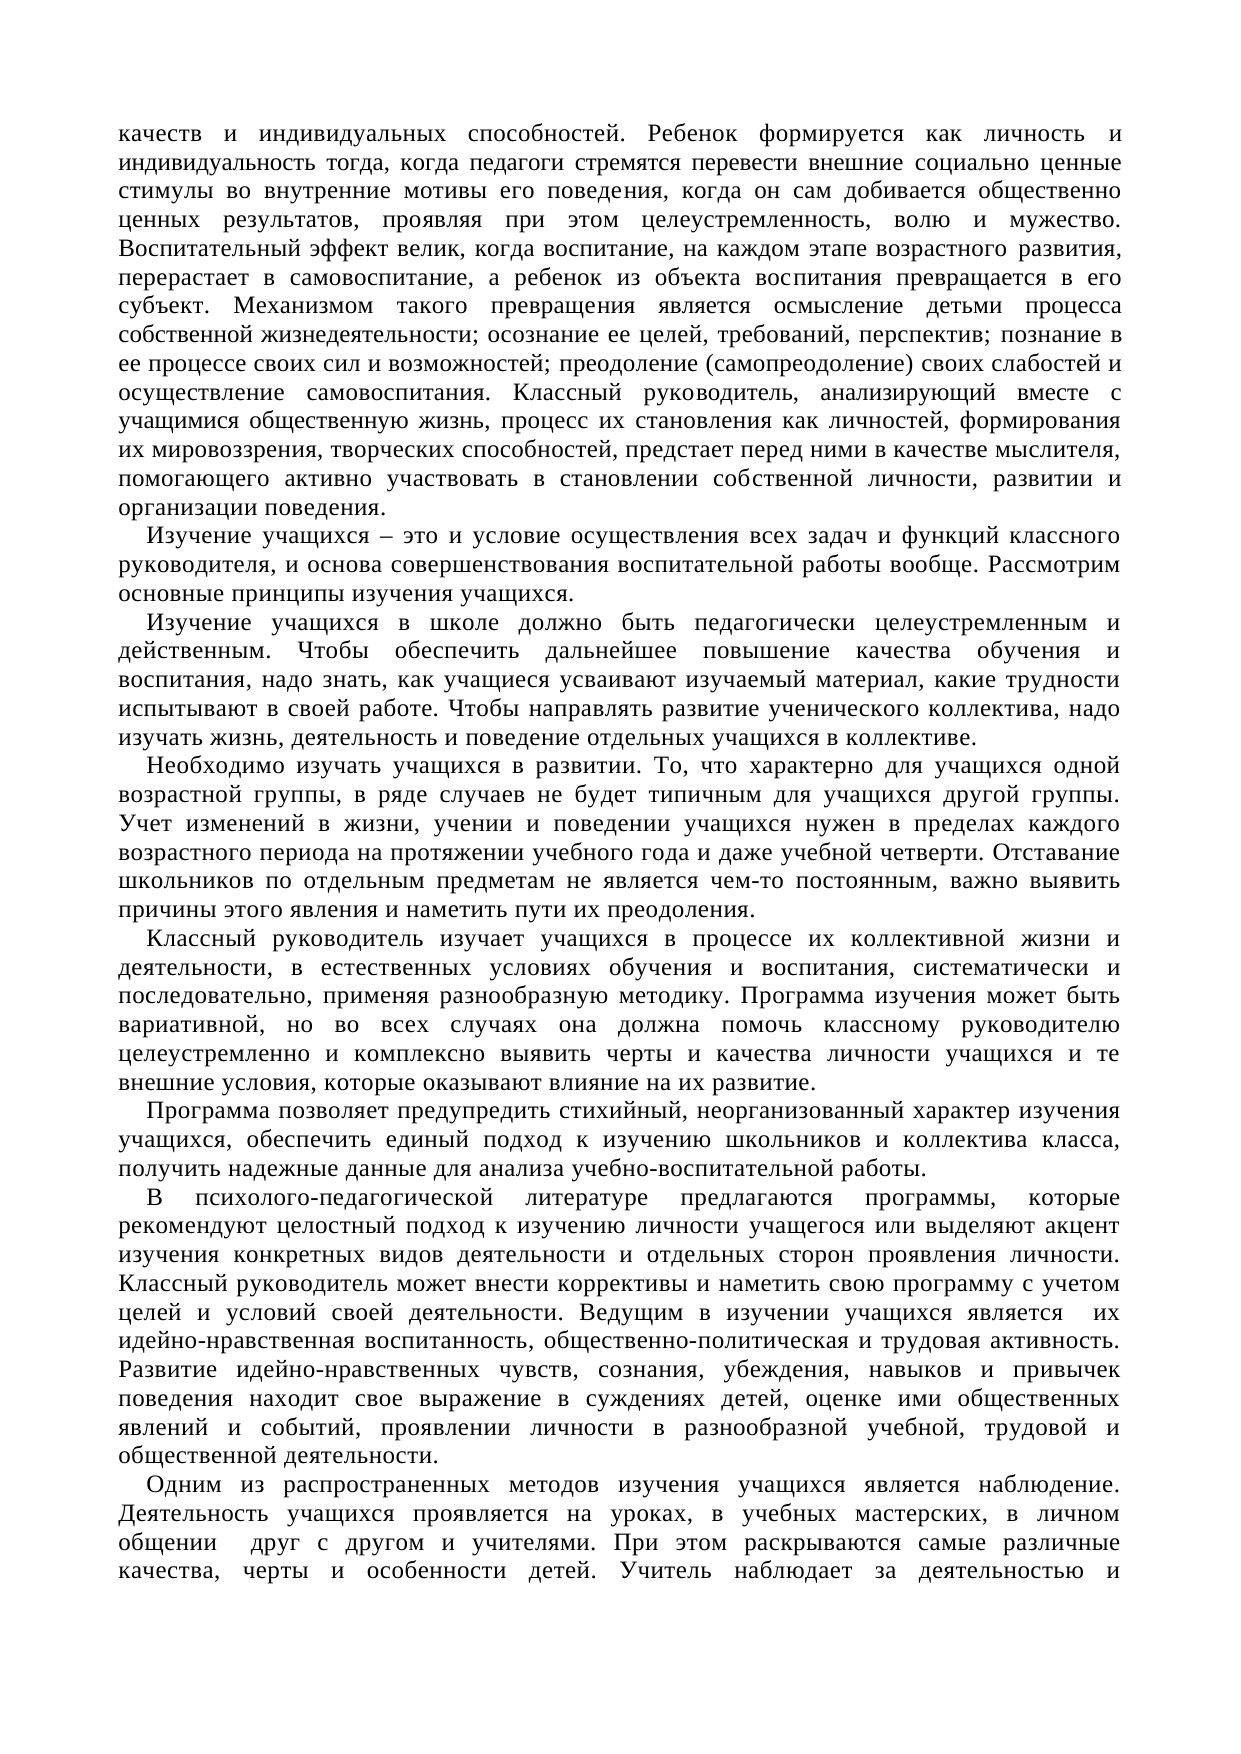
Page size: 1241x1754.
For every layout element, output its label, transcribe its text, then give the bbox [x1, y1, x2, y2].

text Необходимо изучать учащихся в развитии. То, что характерно для учащихся одной возрастной группы, в ряде случаев не будет типичным для учащихся другой группы. Учет изменений в жизни, учении и поведении учащихся нужен в пределах каждого возрастного периода на протяжении учебного года и даже учебной четверти. Отставание школьников по отдельным предметам не является чем-то постоянным, важно выявить причины этого явления и наметить пути их преодоления. [118, 751, 1122, 923]
text Изучение учащихся в школе должно быть педагогически целеустремленным и действенным. Чтобы обеспечить дальнейшее повышение качества обучения и воспитания, надо знать, как учащиеся усваивают изучаемый материал, какие трудности испытывают в своей работе. Чтобы направлять развитие ученического коллектива, надо изучать жизнь, деятельность и поведение отдельных учащихся в коллективе. [118, 607, 1122, 751]
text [118, 1469, 1122, 1584]
text Классный руководитель изучает учащихся в процессе их коллективной жизни и деятельности, в естественных условиях обучения и воспитания, систематически и последовательно, применяя разнообразную методику. Программа изучения может быть вариативной, но во всех случаях она должна помочь классному руководителю целеустремленно и комплексно выявить черты и качества личности учащихся и те внешние условия, которые оказывают влияние на их развитие. [118, 923, 1122, 1096]
text В психолого-педагогической литературе предлагаются программы, которые рекомендуют целостный подход к изучению личности учащегося или выделяют акцент изучения конкретных видов деятельности и отдельных сторон проявления личности. Классный руководитель может внести коррективы и наметить свою программу с учетом целей и условий своей деятельности. Ведущим в изучении учащихся является их идейно-нравственная воспитанность, общественно-политическая и трудовая активность. Развитие идейно-нравственных чувств, сознания, убеждения, навыков и привычек поведения находит свое выражение в суждениях детей, оценке ими общественных явлений и событий, проявлении личности в разнообразной учебной, трудовой и общественной деятельности. [118, 1182, 1122, 1469]
text Изучение учащихся – это и условие осуществления всех задач и функций классного руководителя, и основа совершенствования воспитательной работы вообще. Рассмотрим основные принципы изучения учащихся. [118, 521, 1122, 607]
text Программа позволяет предупредить стихийный, неорганизованный характер изучения учащихся, обеспечить единый подход к изучению школьников и коллектива класса, получить надежные данные для анализа учебно-воспитательной работы. [118, 1096, 1122, 1182]
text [118, 118, 1122, 521]
